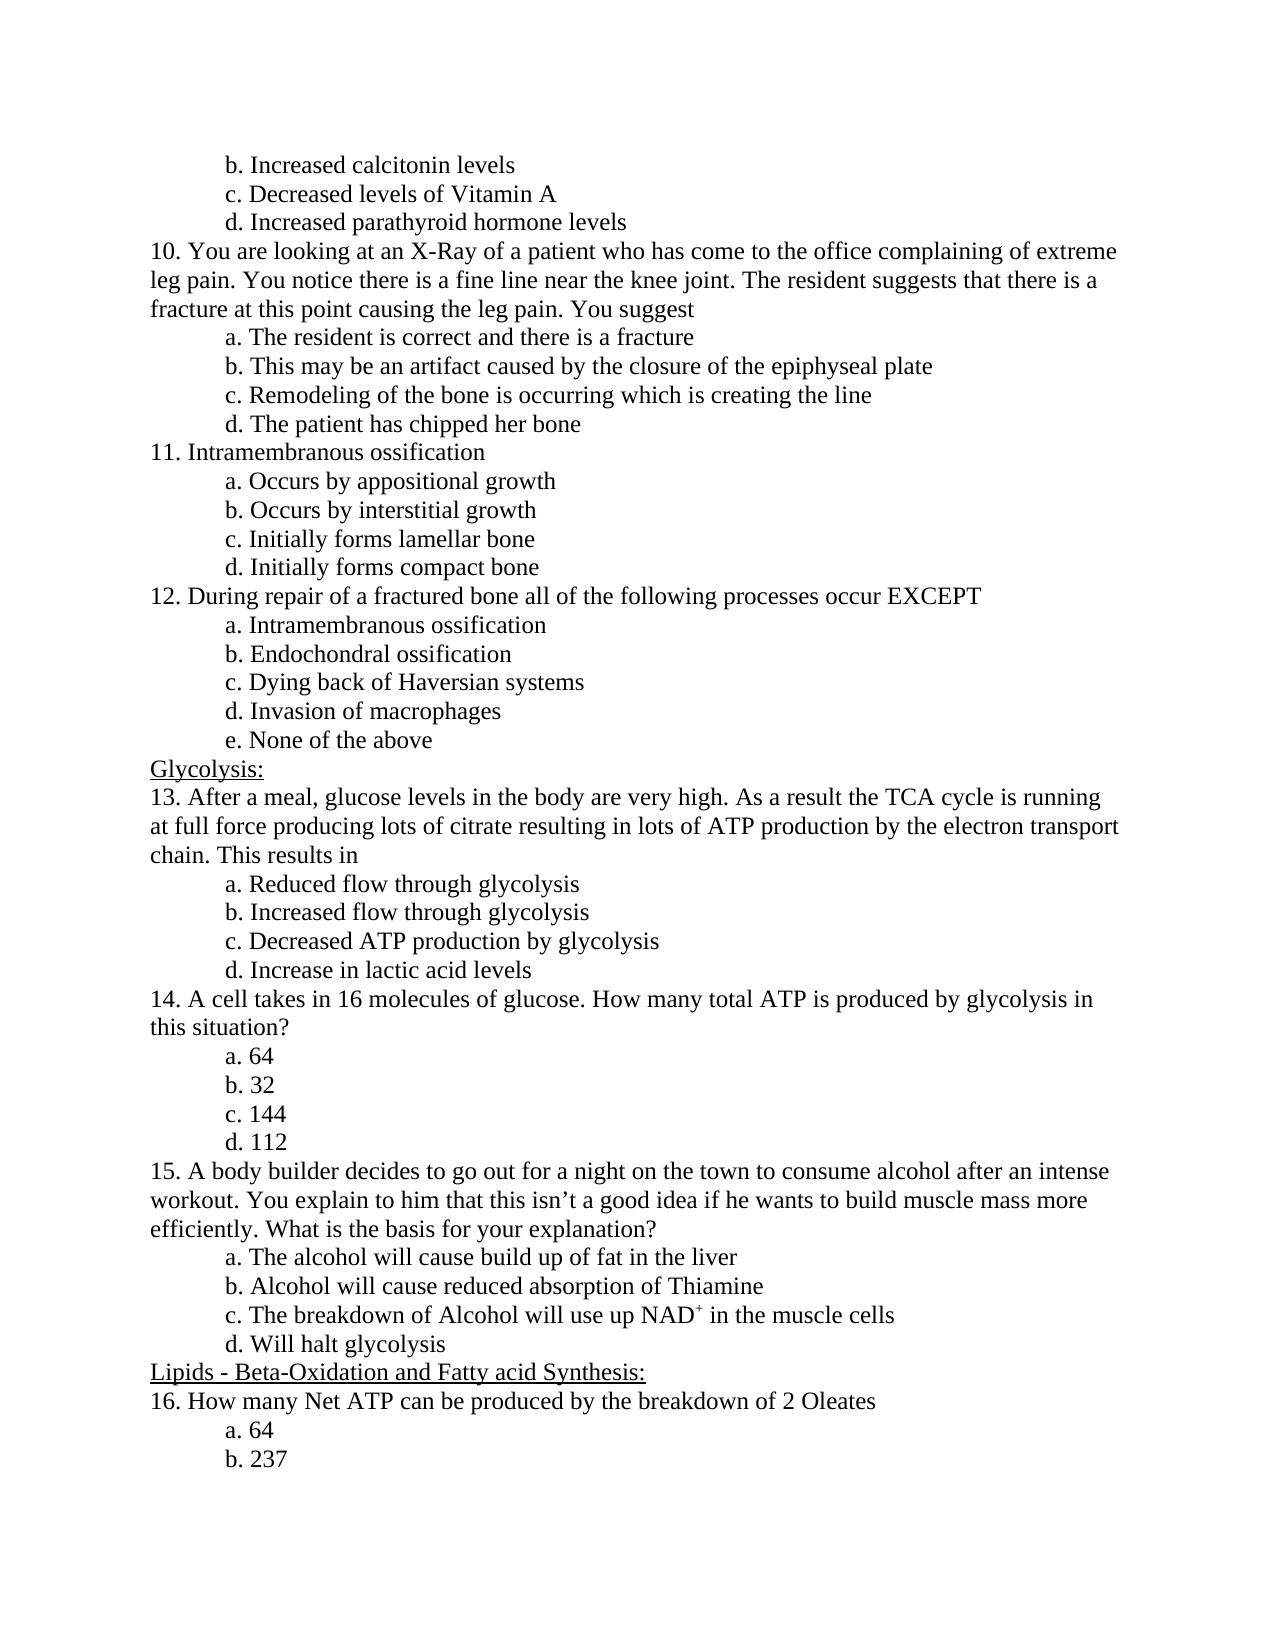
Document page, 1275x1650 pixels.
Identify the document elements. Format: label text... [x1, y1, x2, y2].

text Glycolysis: [150, 754, 1125, 782]
text b. Endochondral ossification [150, 639, 1125, 667]
text b. Alcohol will cause reduced absorption of Thiamine [150, 1271, 1125, 1300]
text d. The patient has chipped her bone [150, 409, 1125, 437]
text b. Increased flow through glycolysis [150, 897, 1125, 926]
text e. None of the above [150, 725, 1125, 754]
text 10. You are looking at an X-Ray of a patient who has come to the office complaining of extreme leg pain. You notice there is a fine line near the knee joint. The resident suggests that there is a fracture at this point causing the leg pain. You suggest [150, 236, 1125, 322]
text c. Decreased ATP production by glycolysis [150, 926, 1125, 955]
text a. Occurs by appositional growth [150, 466, 1125, 495]
text a. 64 [150, 1041, 1125, 1070]
text a. 64 [150, 1415, 1125, 1444]
text Lipids - Beta-Oxidation and Fatty acid Synthesis: [150, 1357, 1125, 1386]
text b. Increased calcitonin levels [150, 150, 1125, 179]
text d. Increased parathyroid hormone levels [150, 207, 1125, 236]
text a. The alcohol will cause build up of fat in the liver [150, 1242, 1125, 1271]
text b. This may be an artifact caused by the closure of the epiphyseal plate [150, 351, 1125, 380]
text c. The breakdown of Alcohol will use up NAD+ in the muscle cells [150, 1300, 1125, 1329]
text 14. A cell takes in 16 molecules of glucose. How many total ATP is produced by glycolysis in this situation? [150, 984, 1125, 1041]
text 15. A body builder decides to go out for a night on the town to consume alcohol after an intense workout. You explain to him that this isn’t a good idea if he wants to build muscle mass more efficiently. What is the basis for your explanation? [150, 1156, 1125, 1242]
text d. Invasion of macrophages [150, 696, 1125, 725]
text a. Intramembranous ossification [150, 610, 1125, 639]
text a. Reduced flow through glycolysis [150, 869, 1125, 897]
text b. 32 [150, 1070, 1125, 1099]
text b. 237 [150, 1444, 1125, 1472]
text 11. Intramembranous ossification [150, 437, 1125, 466]
text c. Remodeling of the bone is occurring which is creating the line [150, 380, 1125, 409]
text 12. During repair of a fractured bone all of the following processes occur EXCEPT [150, 581, 1125, 610]
text c. 144 [150, 1099, 1125, 1127]
text b. Occurs by interstitial growth [150, 495, 1125, 524]
text 16. How many Net ATP can be produced by the breakdown of 2 Oleates [150, 1386, 1125, 1415]
text 13. After a meal, glucose levels in the body are very high. As a result the TCA cycle is running at full force producing lots of citrate resulting in lots of ATP production by the electron transport chain. This results in [150, 782, 1125, 869]
text a. The resident is correct and there is a fracture [150, 322, 1125, 351]
text d. Will halt glycolysis [150, 1329, 1125, 1357]
text d. 112 [150, 1127, 1125, 1156]
text c. Initially forms lamellar bone [150, 524, 1125, 552]
text d. Initially forms compact bone [150, 552, 1125, 581]
text d. Increase in lactic acid levels [150, 955, 1125, 984]
text c. Dying back of Haversian systems [150, 667, 1125, 696]
text c. Decreased levels of Vitamin A [150, 179, 1125, 207]
